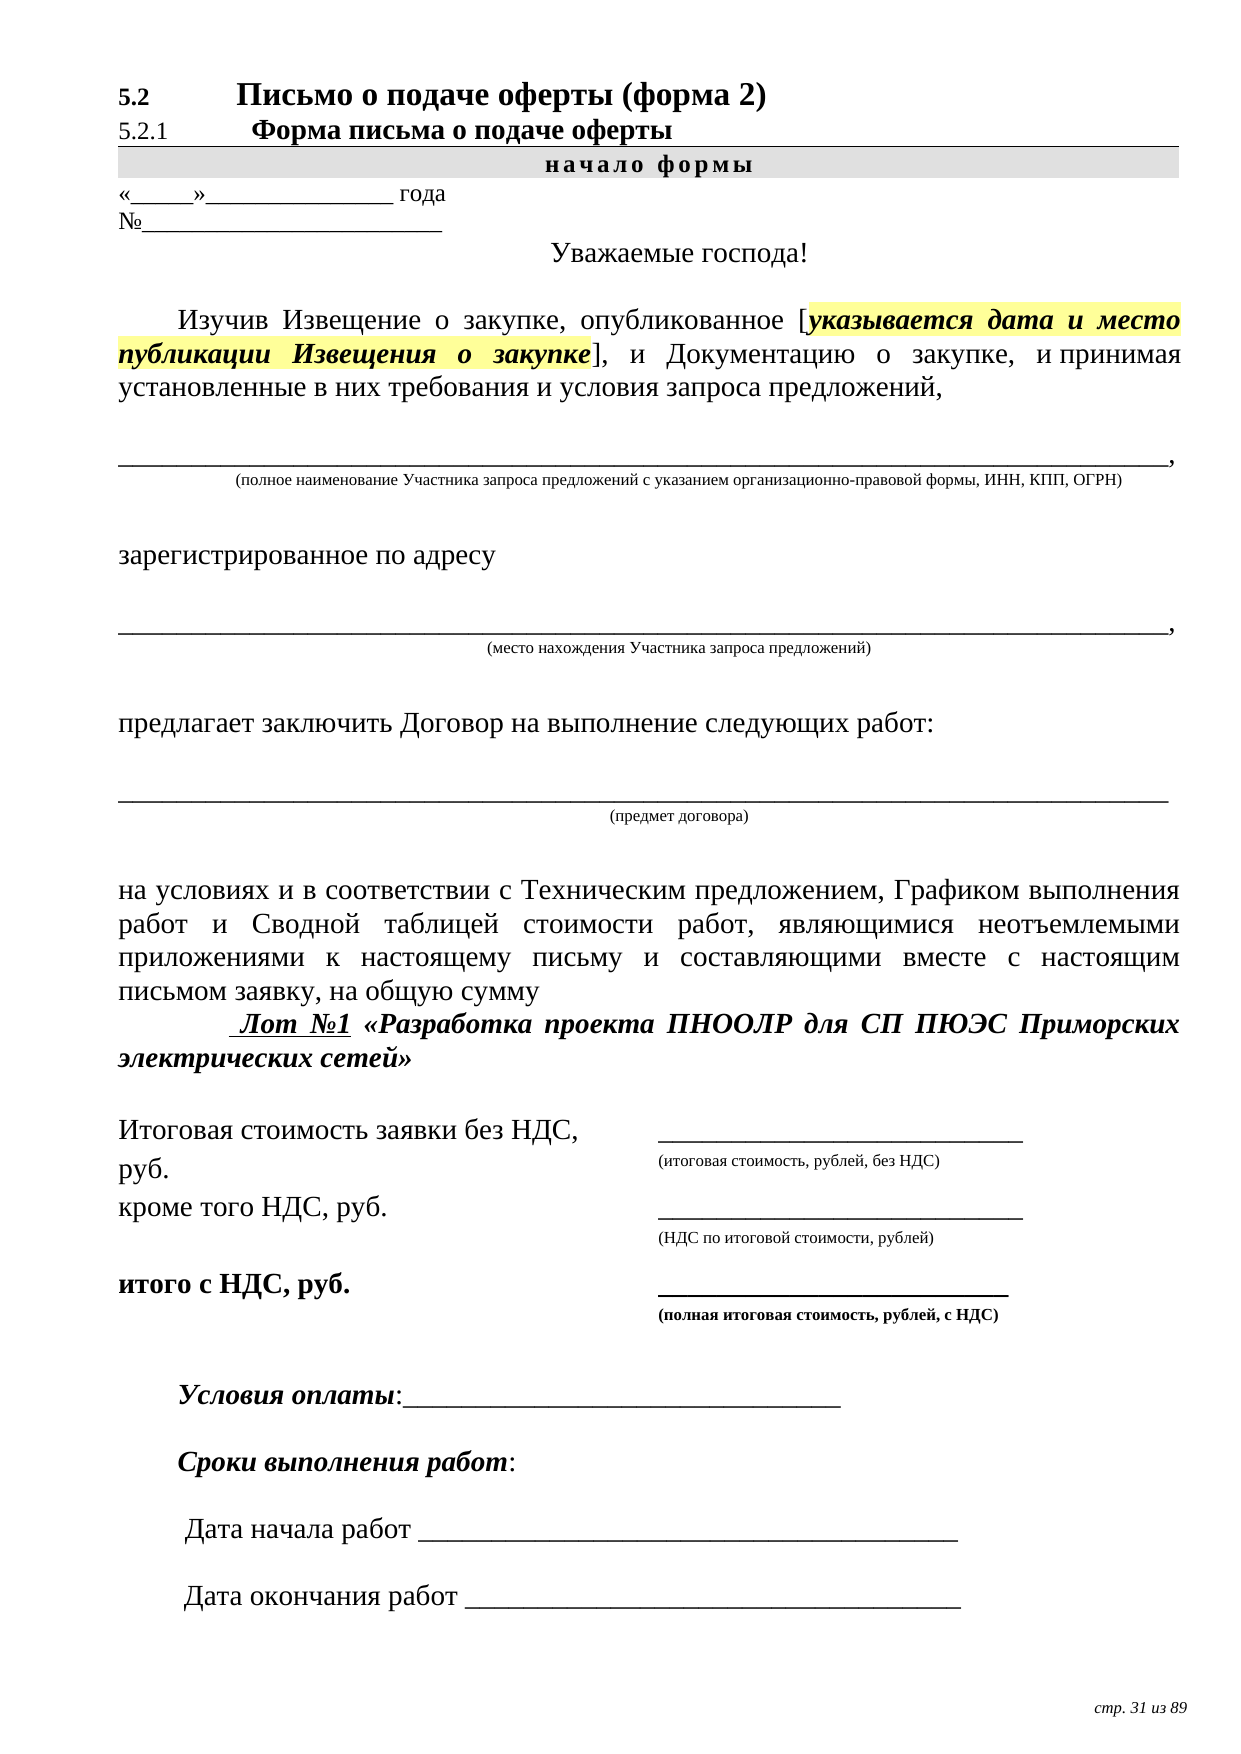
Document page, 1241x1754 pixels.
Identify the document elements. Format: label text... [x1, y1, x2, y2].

text ________________________________________________________________________, [118, 436, 1181, 470]
text «_____»_______________ года [118, 178, 635, 206]
text Форма письма о подаче оферты [118, 112, 1181, 146]
table_cell ________________________ (полная итоговая стоимость, рублей, с НДС) [647, 1266, 1187, 1343]
text Дата окончания работ __________________________________ [118, 1578, 1181, 1612]
text ________________________________________________________________________, [118, 604, 1181, 638]
text ________________________________________________________________________ [118, 772, 1181, 805]
table_cell _________________________ (НДС по итоговой стоимости, рублей) [647, 1189, 1187, 1266]
table_cell кроме того НДС, руб. [107, 1189, 647, 1266]
text (полное наименование Участника запроса предложений с указанием организационно-правовой формы, ИНН, КПП, ОГРН) [118, 470, 1181, 503]
text Уважаемые господа! [118, 235, 1181, 269]
table_header _________________________ (итоговая стоимость, рублей, без НДС) [647, 1074, 1187, 1189]
text Изучив Извещение о закупке, опубликованное [указывается дата и место публикации Извещения о закупке], и Документацию о закупке, и принимая установленные в них требования и условия запроса предложений, [118, 302, 1181, 403]
text Лот №1 «Разработка проекта ПНООЛР для СП ПЮЭС Приморских электрических сетей» [118, 1007, 1181, 1074]
table_cell итого с НДС, руб. [107, 1266, 647, 1343]
text зарегистрированное по адресу [118, 537, 1181, 571]
text Сроки выполнения работ: [118, 1444, 1181, 1478]
text Дата начала работ _____________________________________ [118, 1511, 1181, 1545]
text №________________________ [118, 206, 635, 235]
text (место нахождения Участника запроса предложений) [118, 638, 1181, 671]
text (предмет договора) [118, 805, 1181, 839]
table_header Итоговая стоимость заявки без НДС, руб. [107, 1074, 647, 1189]
text начало формы [118, 147, 1179, 178]
subtitle Письмо о подаче оферты (форма 2) [118, 74, 1181, 112]
text предлагает заключить Договор на выполнение следующих работ: [118, 705, 1181, 738]
text на условиях и в соответствии с Техническим предложением, Графиком выполнения работ и Сводной таблицей стоимости работ, являющимися неотъемлемыми приложениями к настоящему письму и составляющими вместе с настоящим письмом заявку, на общую сумму [118, 872, 1181, 1007]
text Условия оплаты:______________________________ [118, 1377, 1181, 1411]
